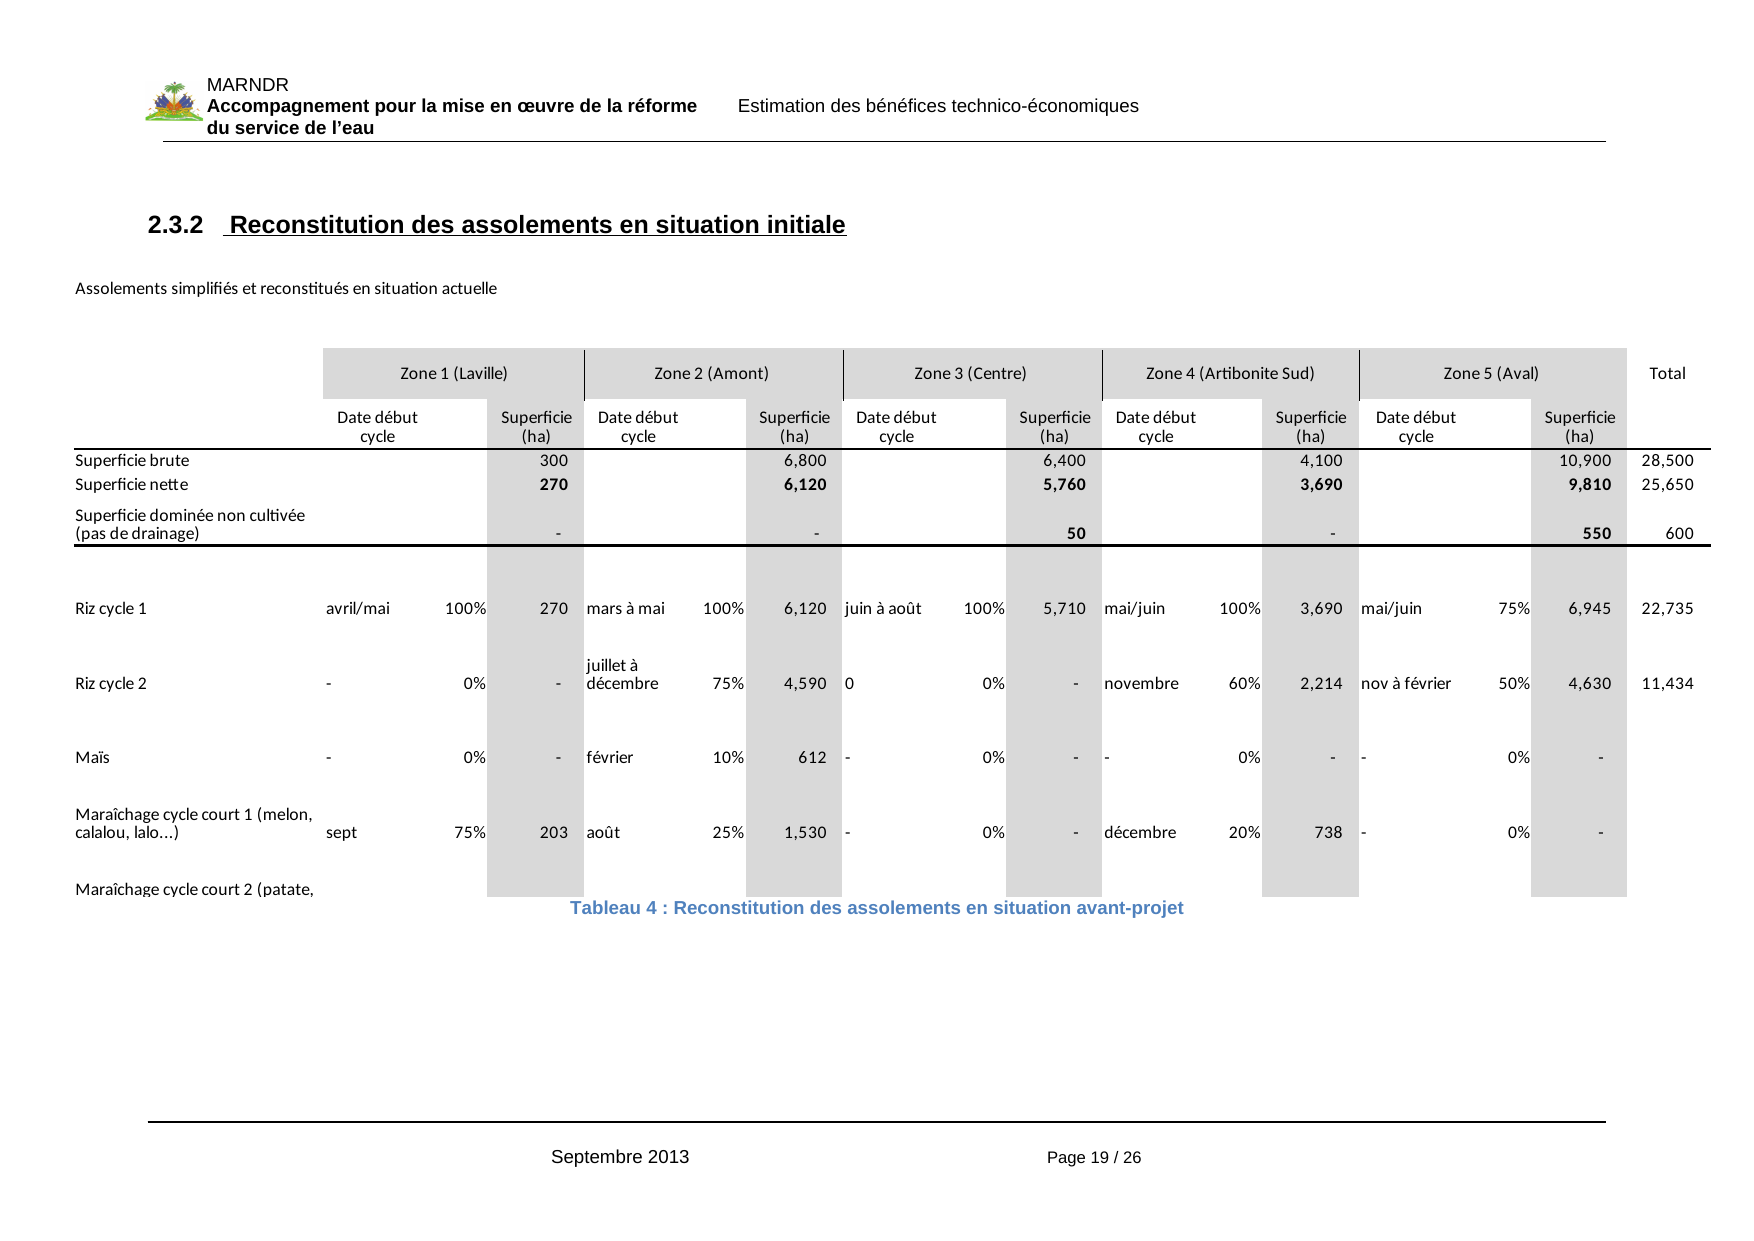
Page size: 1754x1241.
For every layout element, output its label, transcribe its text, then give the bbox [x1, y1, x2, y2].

picture [144, 81, 205, 122]
subtitle Reconstitution des assolements en situation initiale [148, 210, 1606, 238]
